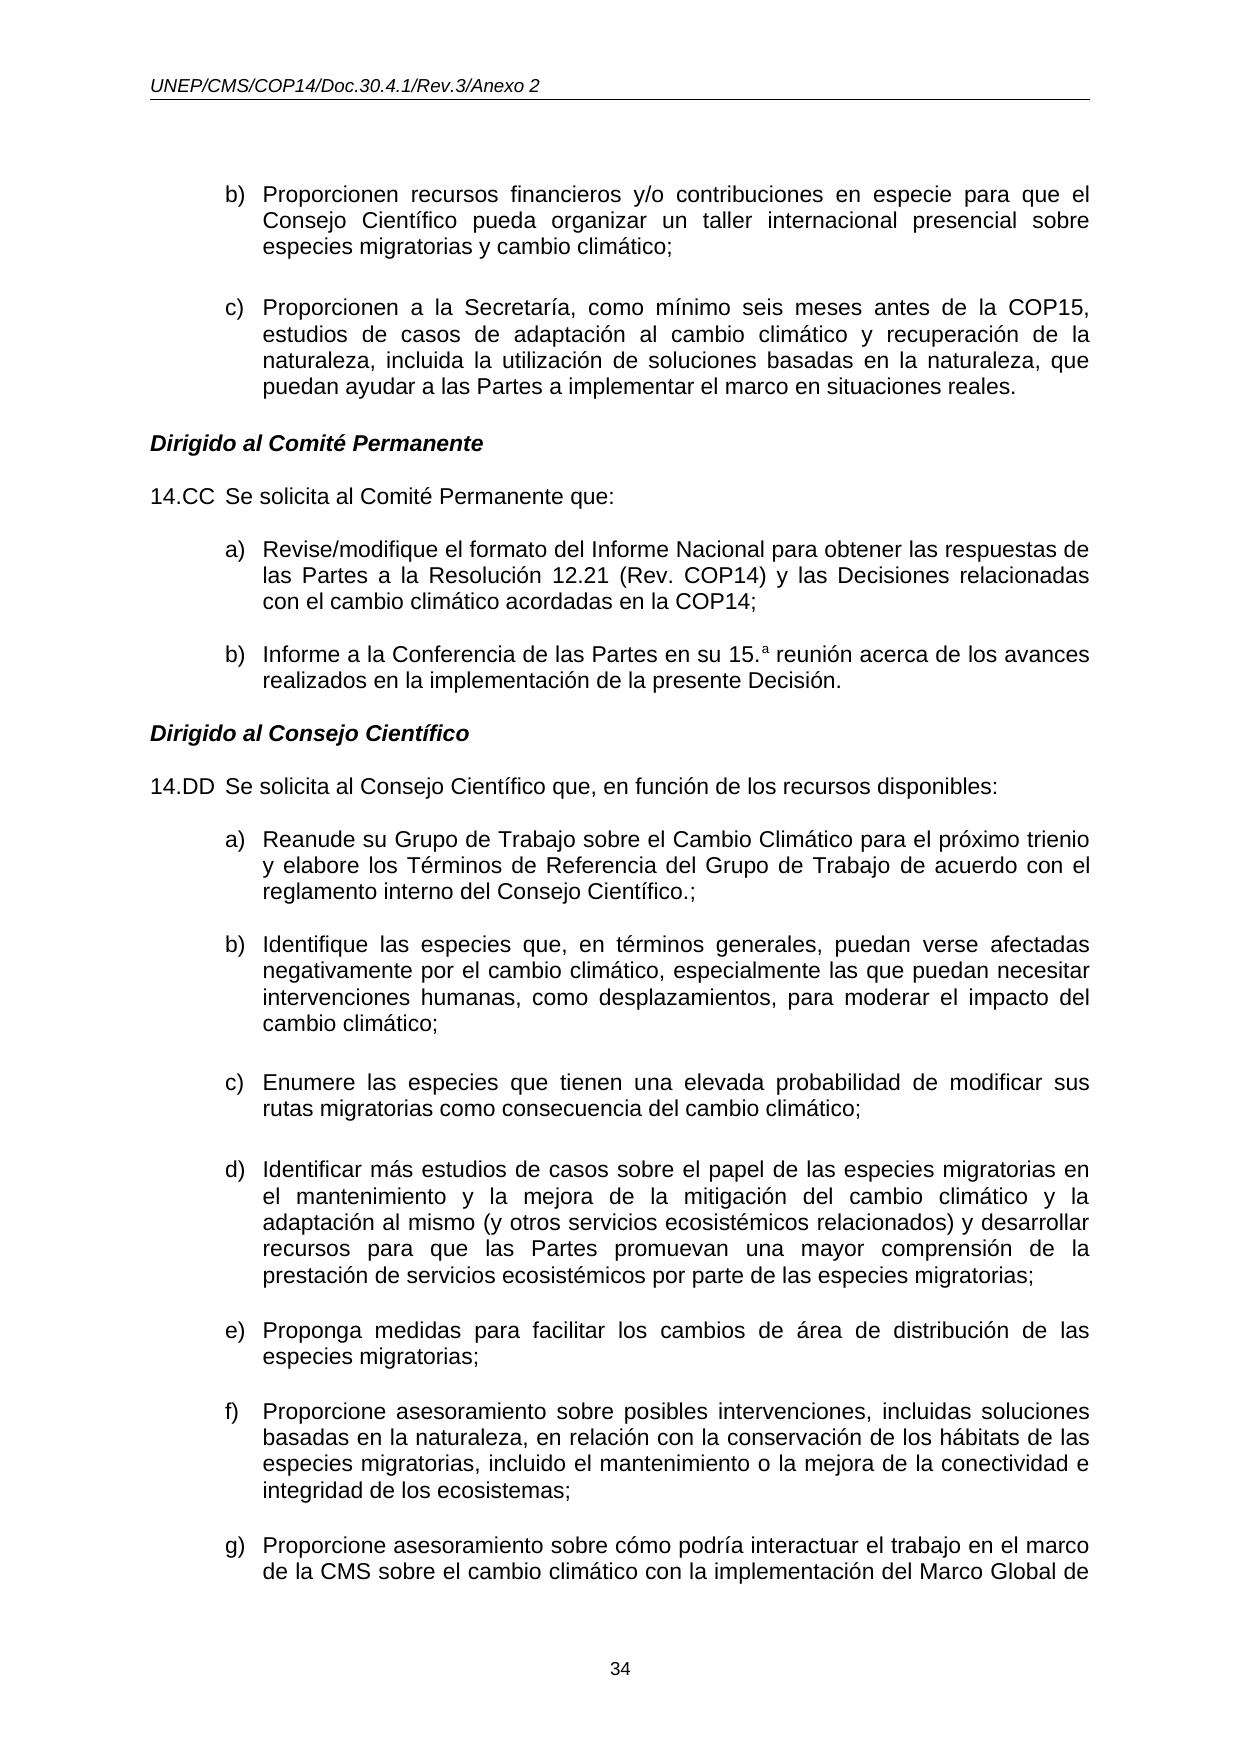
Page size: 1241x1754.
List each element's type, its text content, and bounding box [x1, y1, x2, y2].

text 14.DD Se solicita al Consejo Científico que, en función de los recursos disponibles: [150, 773, 1090, 799]
text Dirigido al Comité Permanente [150, 430, 1090, 457]
list Proporcionen a la Secretaría, como mínimo seis meses antes de la COP15, estudios de casos de adaptación al cambio climático y recuperación de la naturaleza, incluida la utilización de soluciones basadas en la naturaleza, que puedan ayudar a las Partes a implementar el marco en situaciones reales. [225, 294, 1090, 400]
list Proponga medidas para facilitar los cambios de área de distribución de las especies migratorias; [225, 1317, 1090, 1369]
list Revise/modifique el formato del Informe Nacional para obtener las respuestas de las Partes a la Resolución 12.21 (Rev. COP14) y las Decisiones relacionadas con el cambio climático acordadas en la COP14; [225, 536, 1090, 615]
list Proporcionen recursos financieros y/o contribuciones en especie para que el Consejo Científico pueda organizar un taller internacional presencial sobre especies migratorias y cambio climático; [225, 181, 1090, 259]
list Identificar más estudios de casos sobre el papel de las especies migratorias en el mantenimiento y la mejora de la mitigación del cambio climático y la adaptación al mismo (y otros servicios ecosistémicos relacionados) y desarrollar recursos para que las Partes promuevan una mayor comprensión de la prestación de servicios ecosistémicos por parte de las especies migratorias; [225, 1156, 1090, 1288]
list Enumere las especies que tienen una elevada probabilidad de modificar sus rutas migratorias como consecuencia del cambio climático; [225, 1069, 1090, 1122]
list Identifique las especies que, en términos generales, puedan verse afectadas negativamente por el cambio climático, especialmente las que puedan necesitar intervenciones humanas, como desplazamientos, para moderar el impacto del cambio climático; [225, 931, 1090, 1036]
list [225, 1532, 1090, 1584]
list Proporcione asesoramiento sobre posibles intervenciones, incluidas soluciones basadas en la naturaleza, en relación con la conservación de los hábitats de las especies migratorias, incluido el mantenimiento o la mejora de la conectividad e integridad de los ecosistemas; [225, 1398, 1090, 1503]
list Informe a la Conferencia de las Partes en su 15.a reunión acerca de los avances realizados en la implementación de la presente Decisión. [225, 641, 1090, 694]
text 14.CC Se solicita al Comité Permanente que: [150, 483, 1090, 509]
text Dirigido al Consejo Científico [150, 720, 1090, 746]
list Reanude su Grupo de Trabajo sobre el Cambio Climático para el próximo trienio y elabore los Términos de Referencia del Grupo de Trabajo de acuerdo con el reglamento interno del Consejo Científico.; [225, 826, 1090, 904]
